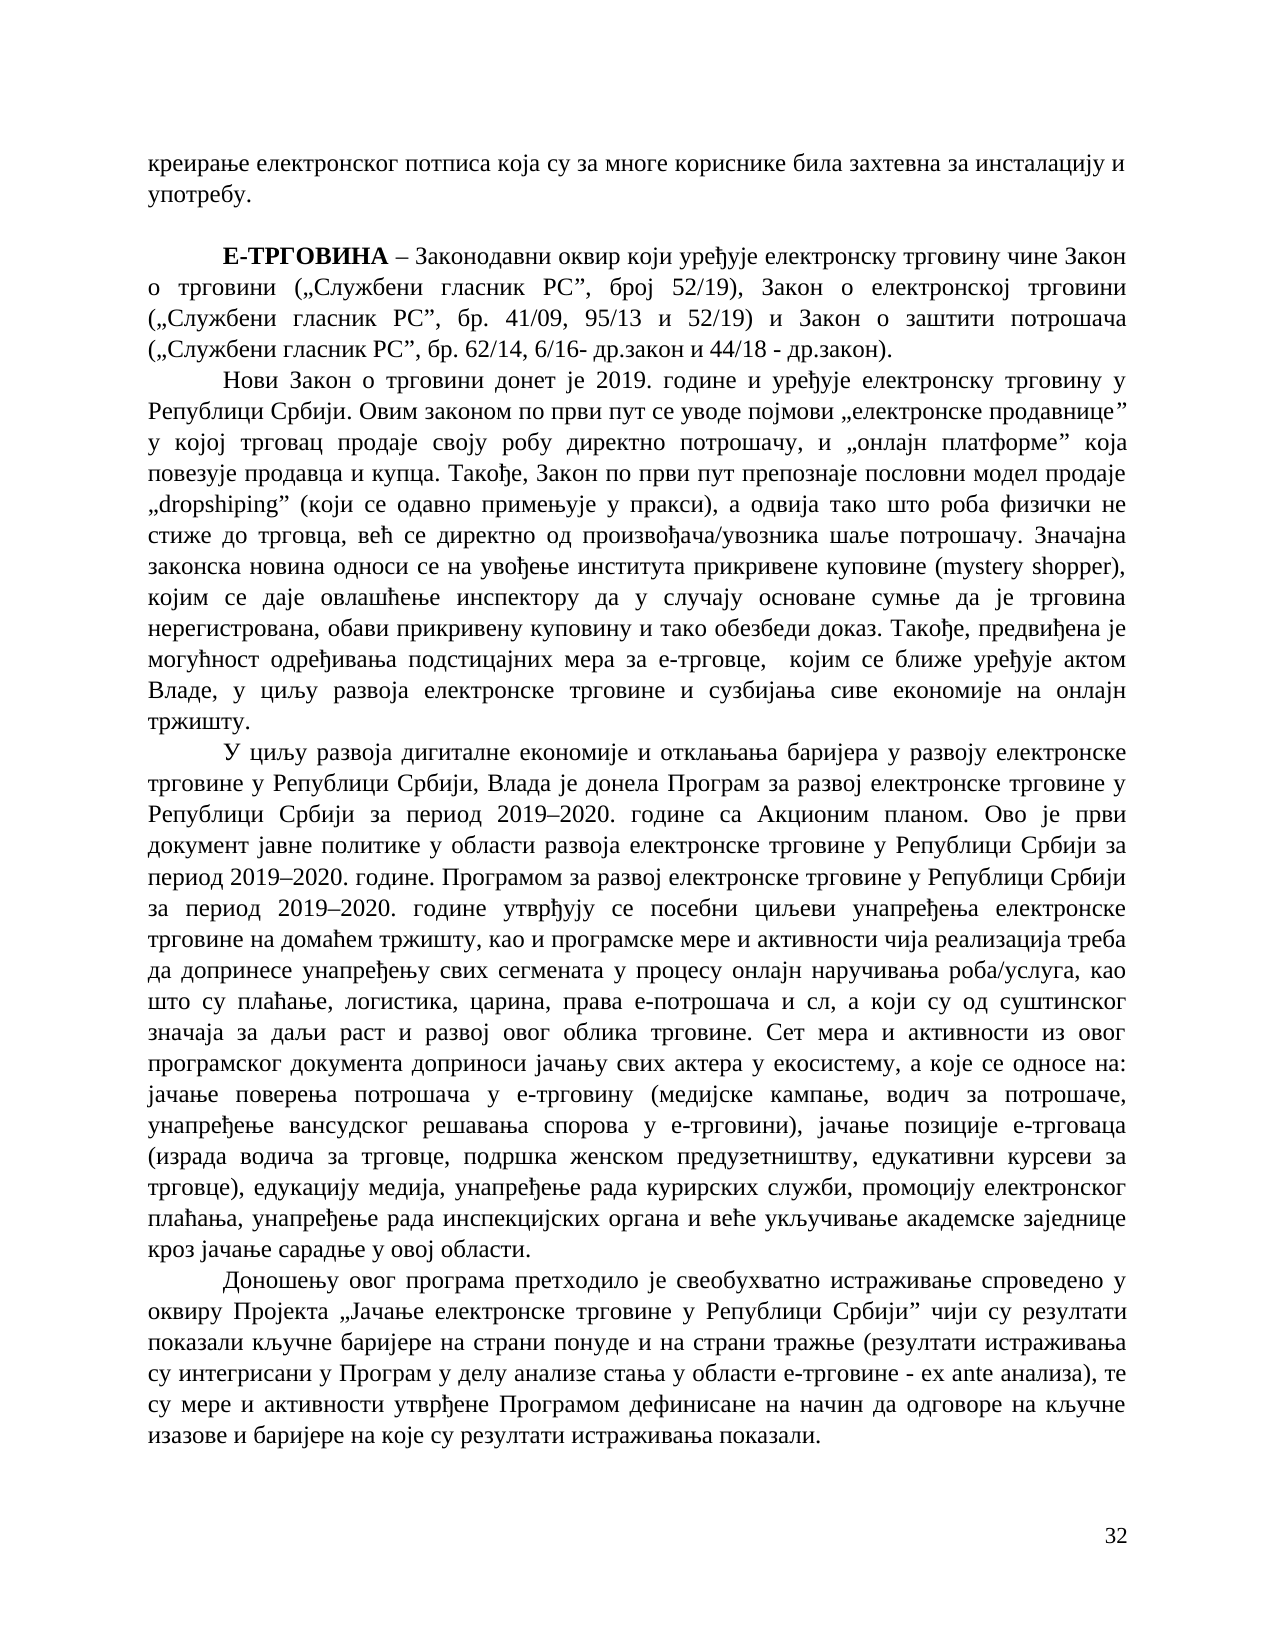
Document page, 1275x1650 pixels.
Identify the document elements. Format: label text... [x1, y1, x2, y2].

text Е-ТРГОВИНА – Законодавни оквир који уређује електронску трговину чине Закон о трговини („Службени гласник РС”, број 52/19), Закон о електронској трговини („Службени гласник РС”, бр. 41/09, 95/13 и 52/19) и Закон о заштити потрошача („Службени гласник РС”, бр. 62/14, 6/16- др.закон и 44/18 - др.закон). [148, 241, 1127, 363]
text Нови Закон о трговини донет је 2019. године и уређује електронску трговину у Републици Србији. Овим законом по први пут се уводе појмови „електронске продавнице” у којој трговац продаје своју робу директно потрошачу, и „онлајн платформе” која повезује продавца и купца. Такође, Закон по први пут препознаје пословни модел продаје „dropshiping” (који се одавно примењује у пракси), а одвија тако што роба физички не стиже до трговца, већ се директно од произвођача/увозника шаље потрошачу. Значајна законска новина односи се на увођење института прикривене куповине (mystery shopper), којим се даје овлашћење инспектору да у случају основане сумње да је трговина нерегистрована, обави прикривену куповину и тако обезбеди доказ. Такође, предвиђена је могућност одређивања подстицајних мера за е-трговце, којим се ближе уређује актом Владе, у циљу развоја електронске трговине и сузбијања сиве економије на онлајн тржишту. [148, 365, 1127, 735]
text У циљу развоја дигиталне економије и отклањања баријера у развоју електронске трговине у Републици Србији, Влада је донела Програм за развој електронске трговине у Републици Србији за период 2019–2020. године са Акционим планом. Ово је први документ јавне политике у области развоја електронске трговине у Републици Србији за период 2019–2020. године. Програмом за развој електронске трговине у Републици Србији за период 2019–2020. године утврђују се посебни циљеви унапређења електронске трговине на домаћем тржишту, као и програмске мере и активности чија реализација треба да допринесе унапређењу свих сегмената у процесу онлајн наручивања роба/услуга, као што су плаћање, логистика, царина, права е-потрошача и сл, а који су од суштинског значаја за даљи раст и развој овог облика трговине. Сет мера и активности из овог програмског документа доприноси јачању свих актера у екосистему, а које се односе на: јачање поверења потрошача у е-трговину (медијске кампање, водич за потрошаче, унапређење вансудског решавања спорова у е-трговини), јачање позиције е-трговаца (израда водича за трговце, подршка женском предузетништву, едукативни курсеви за трговце), едукацију медија, унапређење рада курирских служби, промоцију електронског плаћања, унапређење рада инспекцијских органа и веће укључивање академске заједнице кроз јачање сарадње у овој области. [148, 737, 1127, 1263]
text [148, 148, 1127, 207]
text Доношењу овог програма претходило је свеобухватно истраживање спроведено у оквиру Пројекта „Јачање електронске трговине у Републици Србији” чији су резултати показали кључне баријере на страни понуде и на страни тражње (резултати истраживања су интегрисани у Програм у делу анализе стања у области е-трговине - ex ante анализа), те су мере и активности утврђене Програмом дефинисане на начин да одговоре на кључне изазове и баријере на које су резултати истраживања показали. [148, 1265, 1127, 1449]
